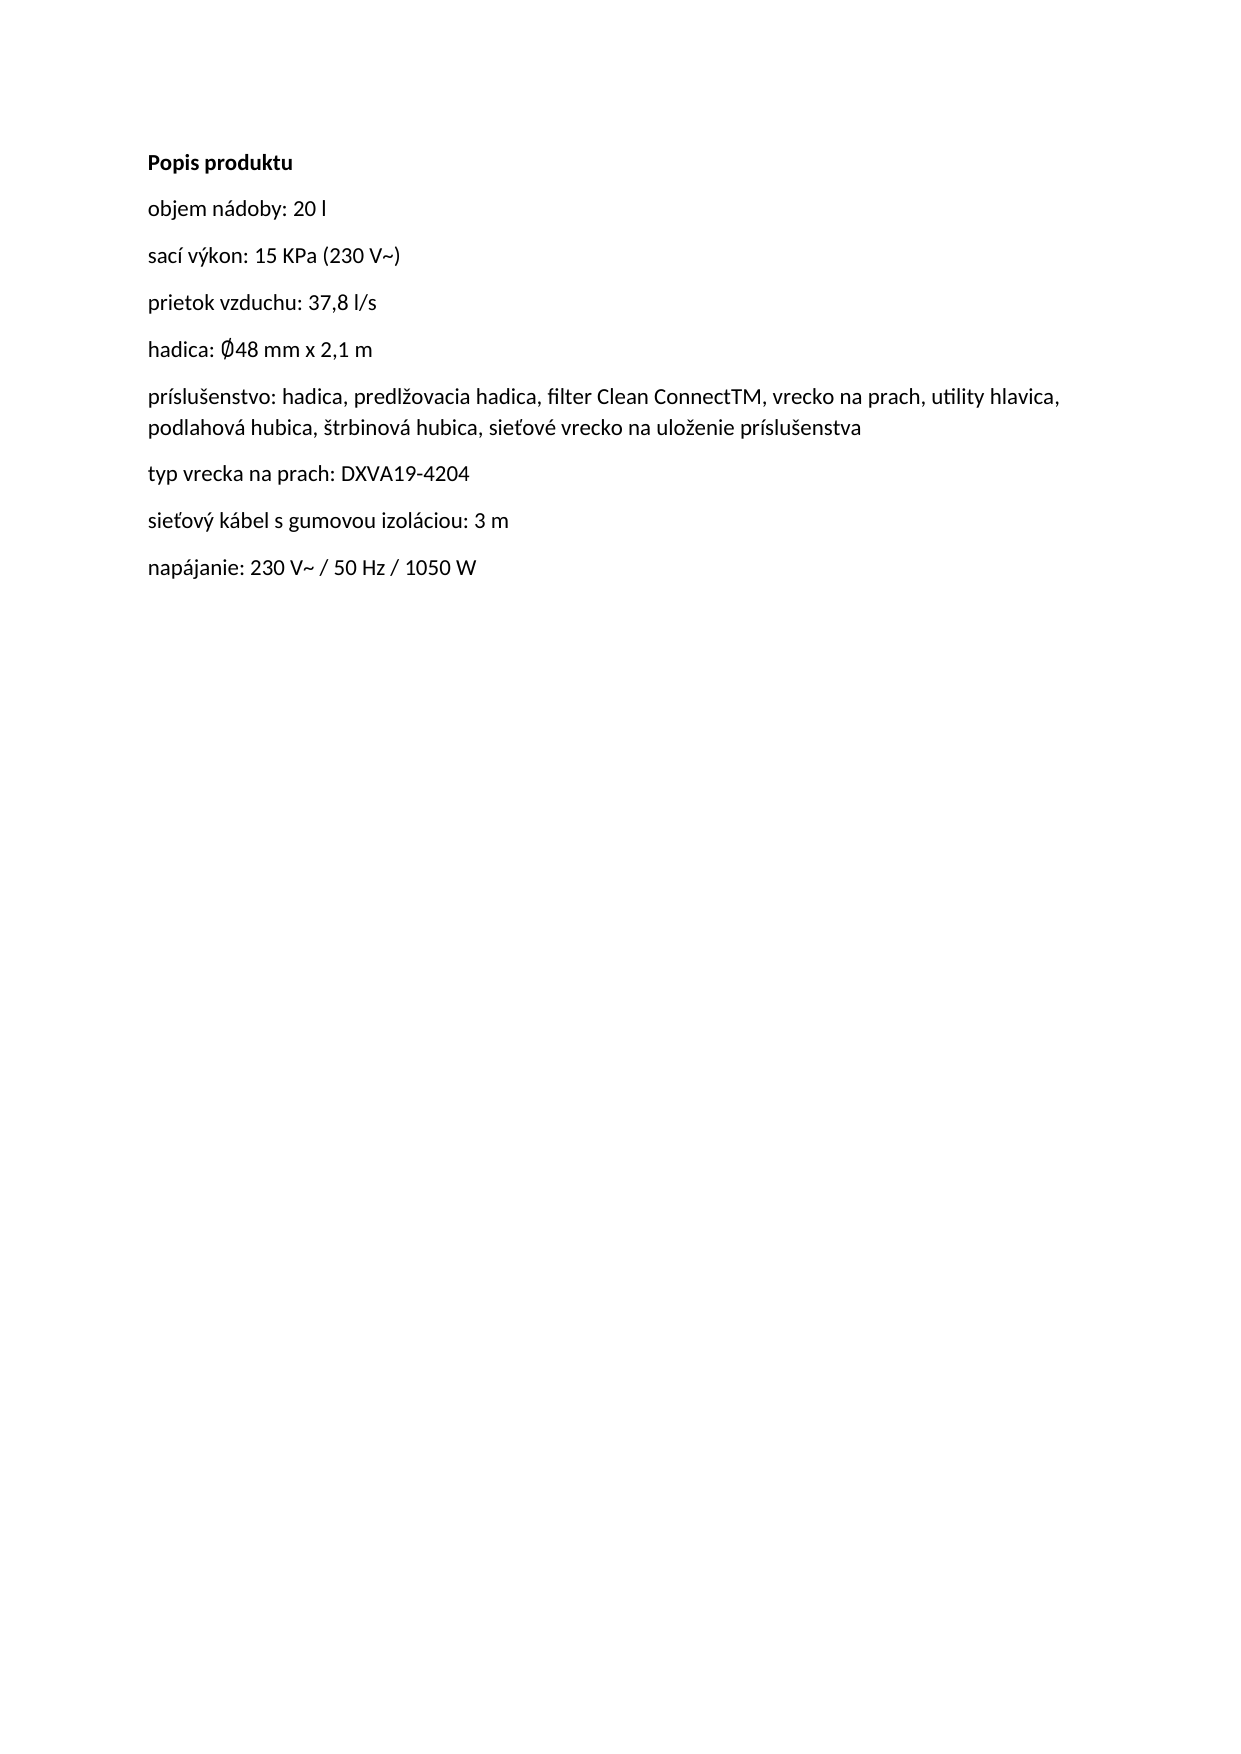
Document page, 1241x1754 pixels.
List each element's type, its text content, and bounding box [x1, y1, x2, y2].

text prietok vzduchu: 37,8 l/s [148, 288, 1093, 316]
text napájanie: 230 V~ / 50 Hz / 1050 W [148, 553, 1093, 581]
text objem nádoby: 20 l [148, 194, 1093, 222]
text príslušenstvo: hadica, predlžovacia hadica, filter Clean ConnectTM, vrecko na prach, utility hlavica, podlahová hubica, štrbinová hubica, sieťové vrecko na uloženie príslušenstva [148, 382, 1093, 441]
text typ vrecka na prach: DXVA19-4204 [148, 459, 1093, 487]
text sieťový kábel s gumovou izoláciou: 3 m [148, 506, 1093, 534]
text hadica: ∅48 mm x 2,1 m [148, 335, 1093, 363]
text sací výkon: 15 KPa (230 V~) [148, 241, 1093, 269]
text Popis produktu [148, 148, 1093, 176]
